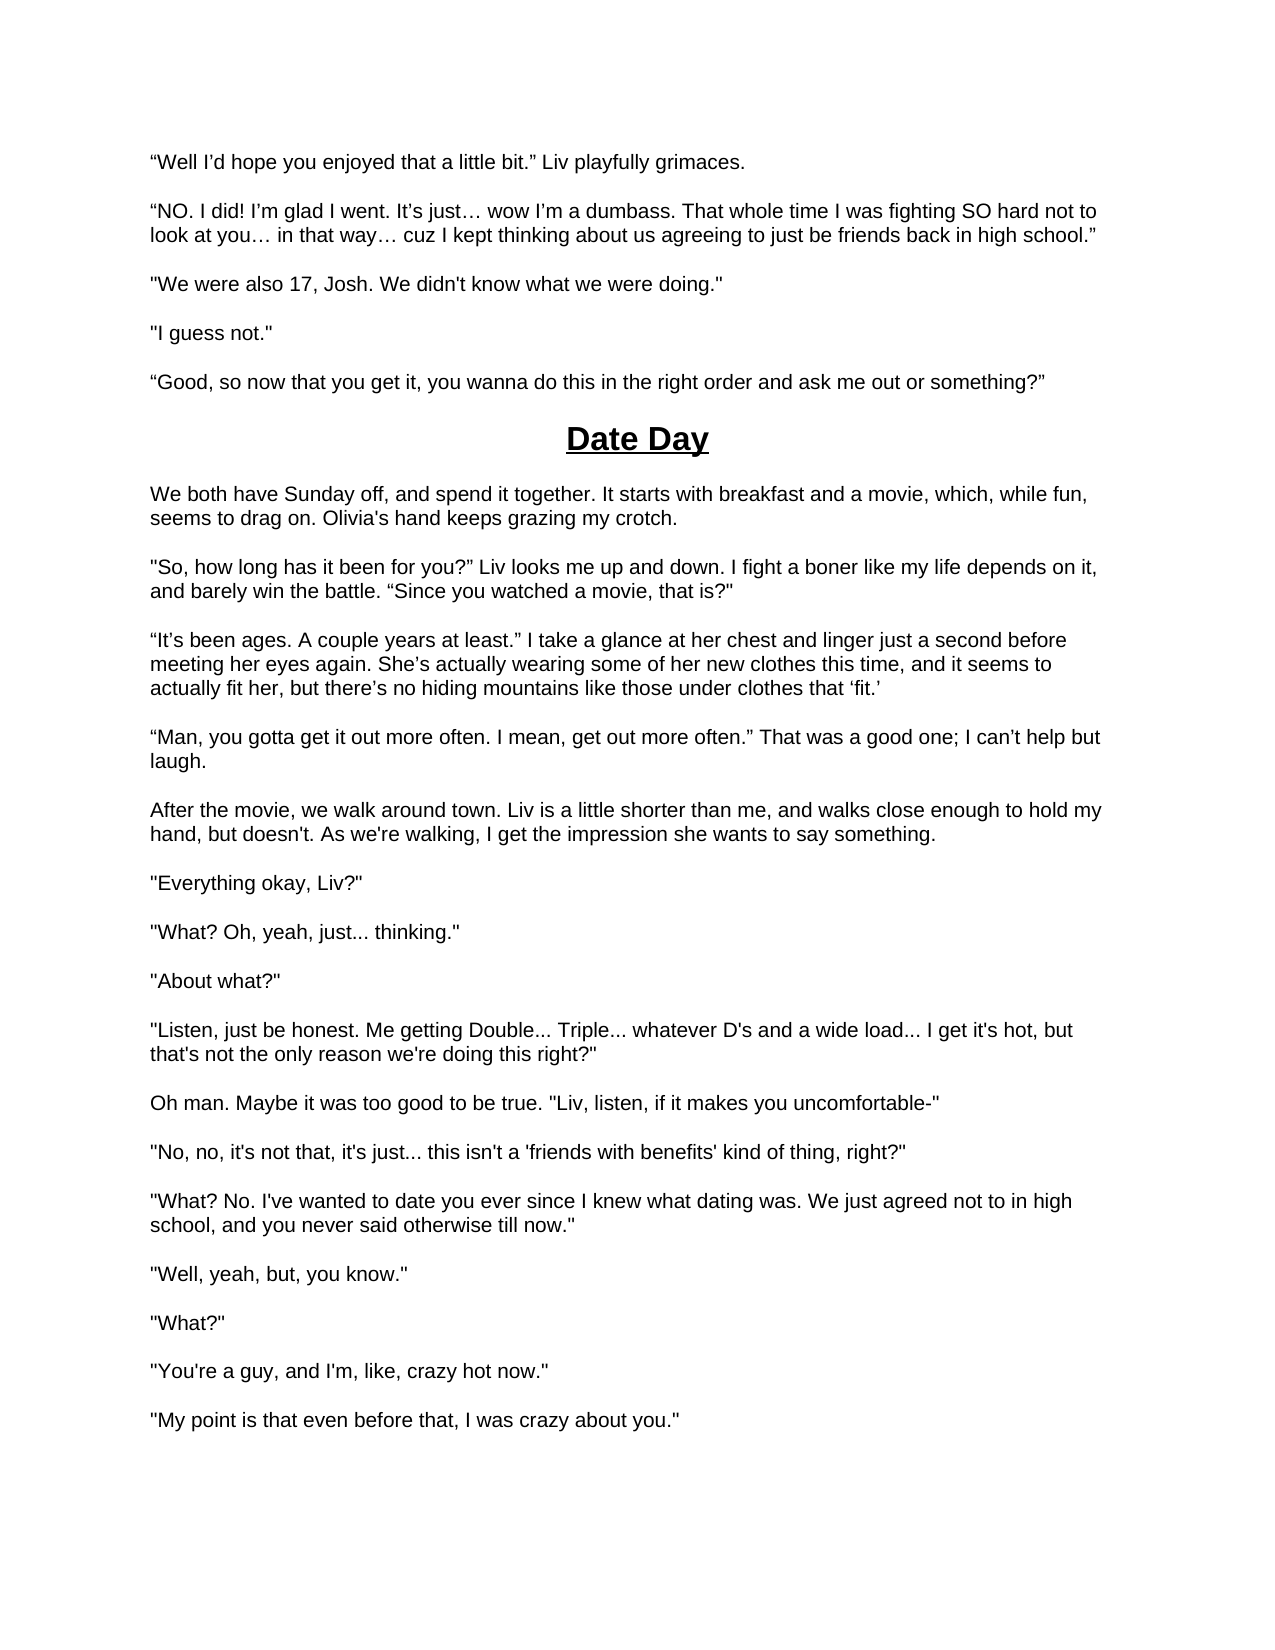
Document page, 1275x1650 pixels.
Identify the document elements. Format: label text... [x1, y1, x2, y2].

subtitle Date Day [150, 419, 1125, 457]
text After the movie, we walk around town. Liv is a little shorter than me, and walks close enough to hold my hand, but doesn't. As we're walking, I get the impression she wants to say something. [150, 798, 1125, 846]
text "You're a guy, and I'm, like, crazy hot now." [150, 1359, 1125, 1383]
text We both have Sunday off, and spend it together. It starts with breakfast and a movie, which, while fun, seems to drag on. Olivia's hand keeps grazing my crotch. [150, 482, 1125, 530]
text “It’s been ages. A couple years at least.” I take a glance at her chest and linger just a second before meeting her eyes again. She’s actually wearing some of her new clothes this time, and it seems to actually fit her, but there’s no hiding mountains like those under clothes that ‘fit.’ [150, 628, 1125, 700]
text “Good, so now that you get it, you wanna do this in the right order and ask me out or something?” [150, 370, 1125, 394]
text "What? No. I've wanted to date you ever since I knew what dating was. We just agreed not to in high school, and you never said otherwise till now." [150, 1188, 1125, 1236]
text "We were also 17, Josh. We didn't know what we were doing." [150, 272, 1125, 296]
text "Everything okay, Liv?" [150, 871, 1125, 895]
text "I guess not." [150, 321, 1125, 345]
text “Man, you gotta get it out more often. I mean, get out more often.” That was a good one; I can’t help but laugh. [150, 725, 1125, 773]
text “Well I’d hope you enjoyed that a little bit.” Liv playfully grimaces. [150, 150, 1125, 174]
text "Listen, just be honest. Me getting Double... Triple... whatever D's and a wide load... I get it's hot, but that's not the only reason we're doing this right?" [150, 1018, 1125, 1066]
text "My point is that even before that, I was crazy about you." [150, 1408, 1125, 1432]
text "No, no, it's not that, it's just... this isn't a 'friends with benefits' kind of thing, right?" [150, 1139, 1125, 1163]
text "What?" [150, 1310, 1125, 1334]
text “NO. I did! I’m glad I went. It’s just… wow I’m a dumbass. That whole time I was fighting SO hard not to look at you… in that way… cuz I kept thinking about us agreeing to just be friends back in high school.” [150, 199, 1125, 247]
text "So, how long has it been for you?” Liv looks me up and down. I fight a boner like my life depends on it, and barely win the battle. “Since you watched a movie, that is?" [150, 555, 1125, 603]
text "What? Oh, yeah, just... thinking." [150, 920, 1125, 944]
text "About what?" [150, 969, 1125, 993]
text "Well, yeah, but, you know." [150, 1261, 1125, 1285]
text Oh man. Maybe it was too good to be true. "Liv, listen, if it makes you uncomfortable-" [150, 1091, 1125, 1114]
